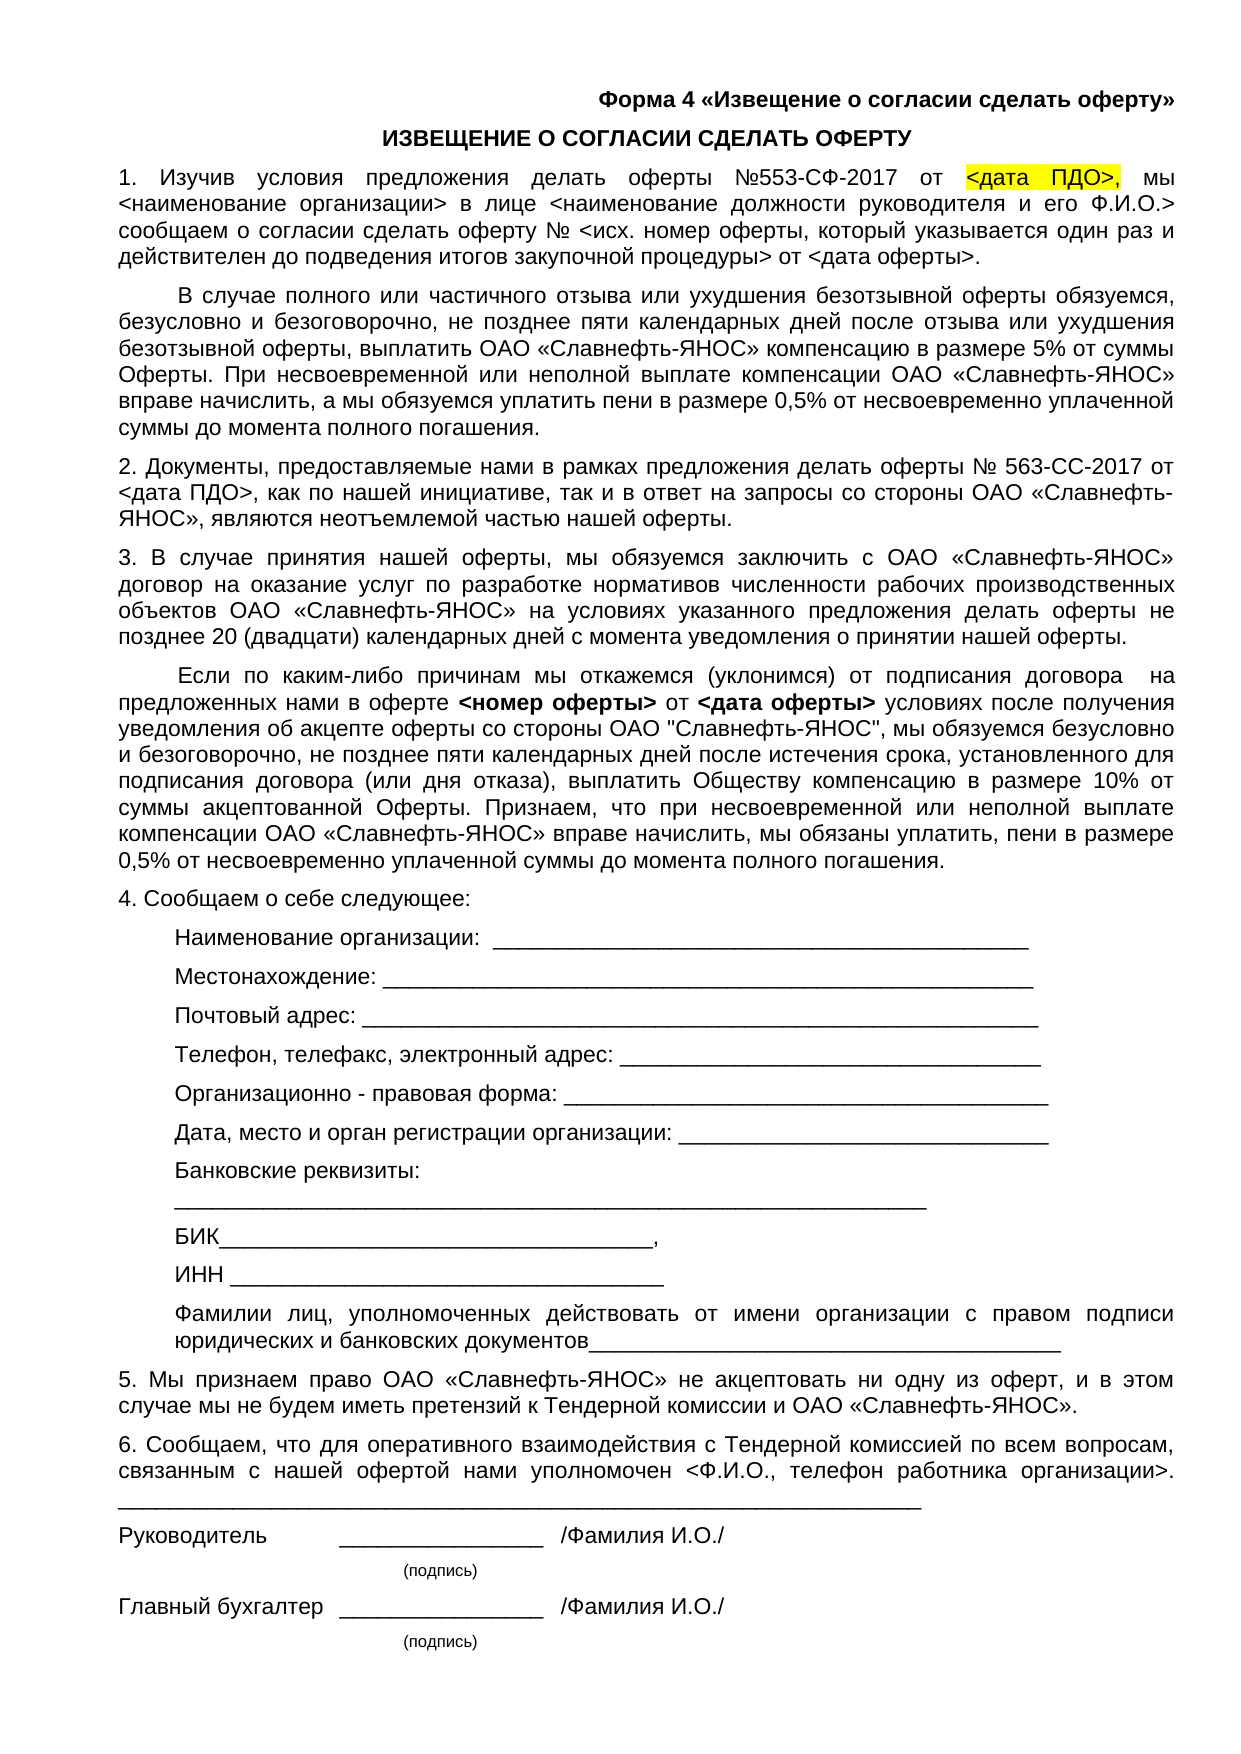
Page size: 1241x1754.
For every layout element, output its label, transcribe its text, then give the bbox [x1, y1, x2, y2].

text Форма 4 «Извещение о согласии сделать оферту» [118, 86, 1175, 113]
text В случае полного или частичного отзыва или ухудшения безотзывной оферты обязуемся, безусловно и безоговорочно, не позднее пяти календарных дней после отзыва или ухудшения безотзывной оферты, выплатить ОАО «Славнефть-ЯНОС» компенсацию в размере 5% от суммы Оферты. При несвоевременной или неполной выплате компенсации ОАО «Славнефть-ЯНОС» вправе начислить, а мы обязуемся уплатить пени в размере 0,5% от несвоевременно уплаченной суммы до момента полного погашения. [118, 282, 1175, 440]
text 2. Документы, предоставляемые нами в рамках предложения делать оферты № 563-СС-2017 от <дата ПДО>, как по нашей инициативе, так и в ответ на запросы со стороны ОАО «Славнефть-ЯНОС», являются неотъемлемой частью нашей оферты. [118, 453, 1175, 532]
text Наименование организации: __________________________________________ [174, 924, 1175, 951]
text Если по каким-либо причинам мы откажемся (уклонимся) от подписания договора на предложенных нами в оферте <номер оферты> от <дата оферты> условиях после получения уведомления об акцепте оферты со стороны ОАО "Славнефть-ЯНОС", мы обязуемся безусловно и безоговорочно, не позднее пяти календарных дней после истечения срока, установленного для подписания договора (или дня отказа), выплатить Обществу компенсацию в размере 10% от суммы акцептованной Оферты. Признаем, что при несвоевременной или неполной выплате компенсации ОАО «Славнефть-ЯНОС» вправе начислить, мы обязаны уплатить, пени в размере 0,5% от несвоевременно уплаченной суммы до момента полного погашения. [118, 662, 1175, 873]
text ИНН __________________________________ [174, 1261, 1175, 1288]
text 5. Мы признаем право ОАО «Славнефть-ЯНОС» не акцептовать ни одну из оферт, и в этом случае мы не будем иметь претензий к Тендерной комиссии и ОАО «Славнефть-ЯНОС». [118, 1366, 1175, 1418]
text Дата, место и орган регистрации организации: _____________________________ [174, 1118, 1175, 1145]
text 6. Сообщаем, что для оперативного взаимодействия с Тендерной комиссией по всем вопросам, связанным с нашей офертой нами уполномочен <Ф.И.О., телефон работника организации>. _______________________________________________________________ [118, 1431, 1175, 1510]
text Телефон, телефакс, электронный адрес: _________________________________ [174, 1041, 1175, 1067]
text 1. Изучив условия предложения делать оферты №553-СФ-2017 от <дата ПДО>, мы <наименование организации> в лице <наименование должности руководителя и его Ф.И.О.> сообщаем о согласии сделать оферту № <исх. номер оферты, который указывается один раз и действителен до подведения итогов закупочной процедуры> от <дата оферты>. [118, 164, 1175, 269]
text Главный бухгалтер ________________ /Фамилия И.О./ [118, 1593, 1175, 1619]
text (подпись) [118, 1561, 1175, 1580]
text Организационно - правовая форма: ______________________________________ [174, 1080, 1175, 1106]
text 4. Сообщаем о себе следующее: [118, 885, 1175, 912]
text ИЗВЕЩЕНИЕ О СОГЛАСИИ СДЕЛАТЬ ОФЕРТУ [118, 125, 1175, 152]
text Почтовый адрес: _____________________________________________________ [174, 1002, 1175, 1028]
text 3. В случае принятия нашей оферты, мы обязуемся заключить с ОАО «Славнефть-ЯНОС» договор на оказание услуг по разработке нормативов численности рабочих производственных объектов ОАО «Славнефть-ЯНОС» на условиях указанного предложения делать оферты не позднее 20 (двадцати) календарных дней с момента уведомления о принятии нашей оферты. [118, 544, 1175, 649]
text БИК__________________________________, [174, 1223, 1175, 1249]
text Местонахождение: ___________________________________________________ [174, 963, 1175, 989]
text Фамилии лиц, уполномоченных действовать от имени организации с правом подписи юридических и банковских документов_____________________________________ [174, 1300, 1175, 1353]
text (подпись) [266, 1632, 1175, 1651]
text Руководитель ________________ /Фамилия И.О./ [118, 1522, 1175, 1549]
text Банковские реквизиты: ___________________________________________________________ [174, 1157, 1175, 1210]
